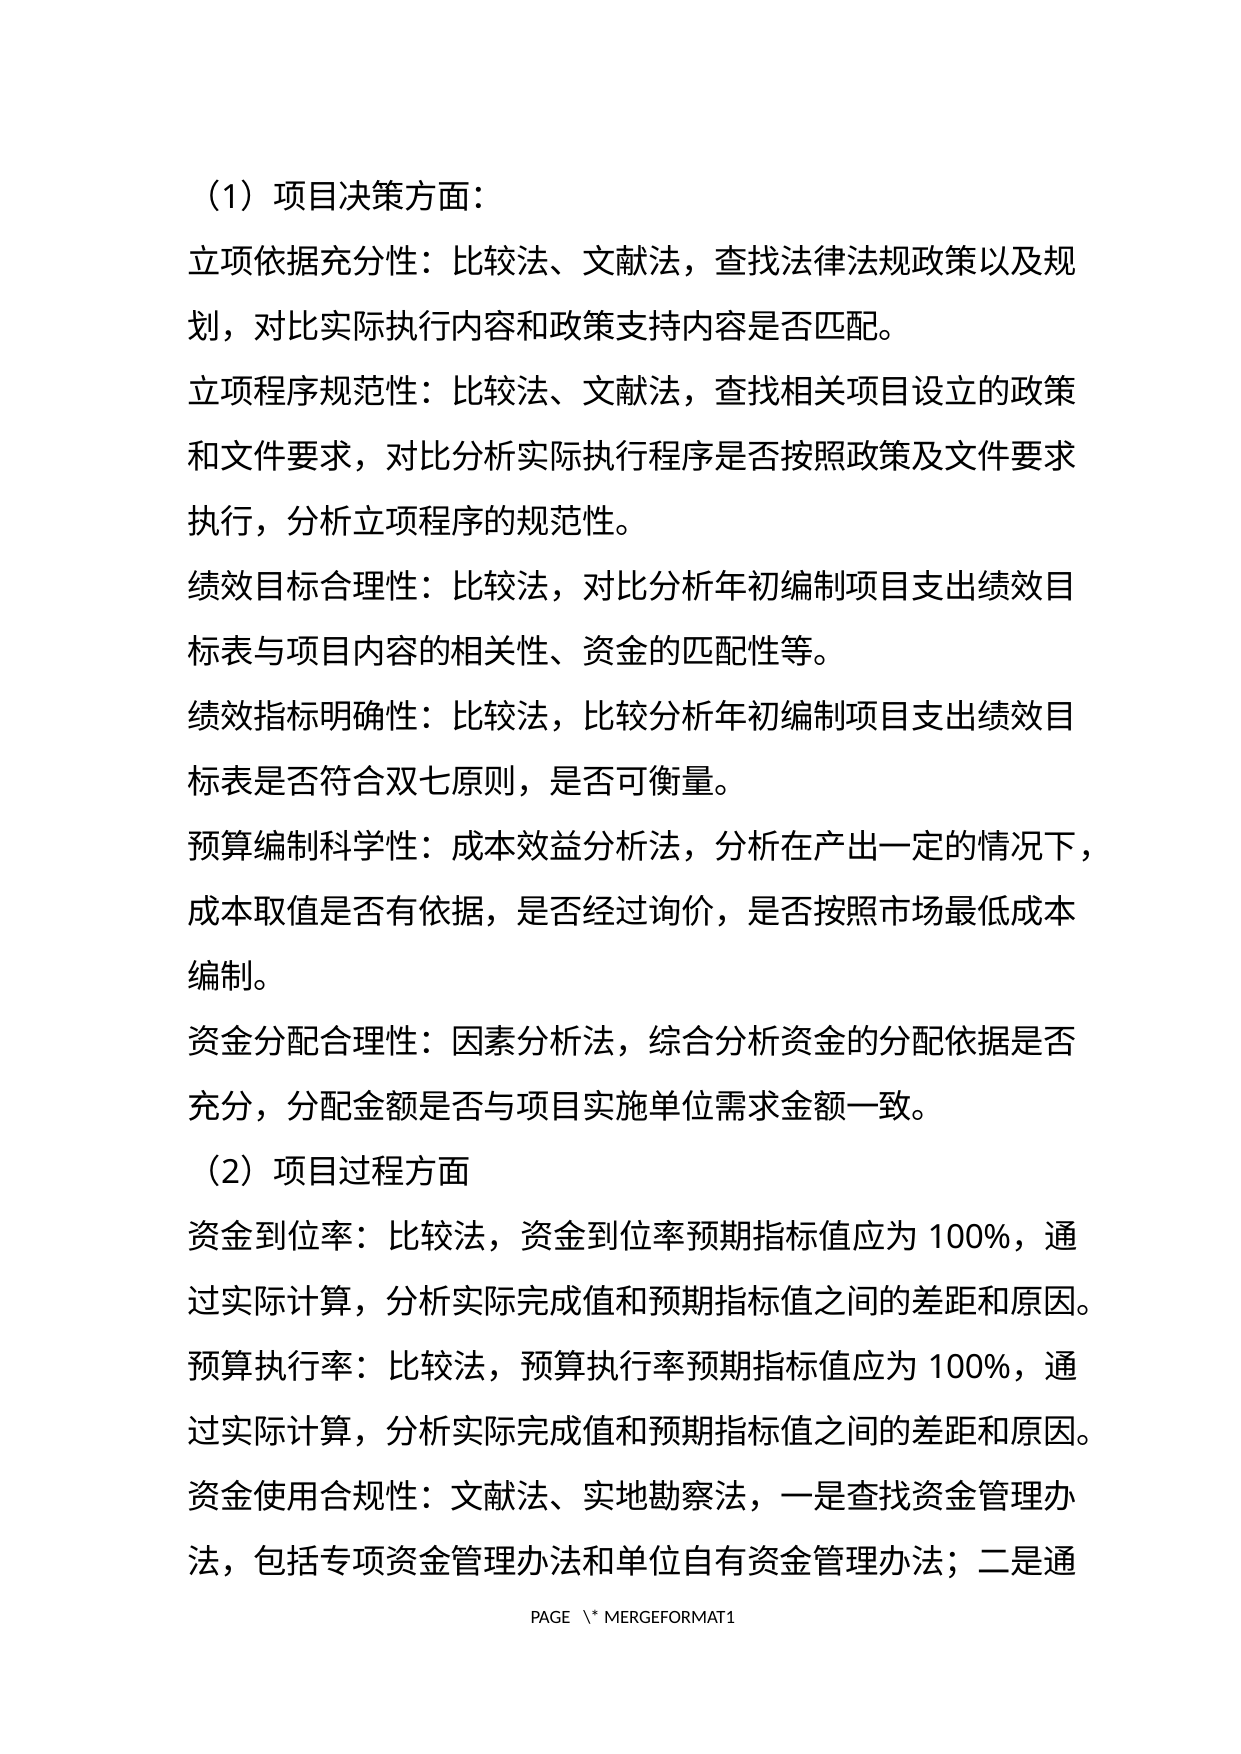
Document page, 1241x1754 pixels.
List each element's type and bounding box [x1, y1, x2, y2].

text [187, 162, 1078, 1592]
